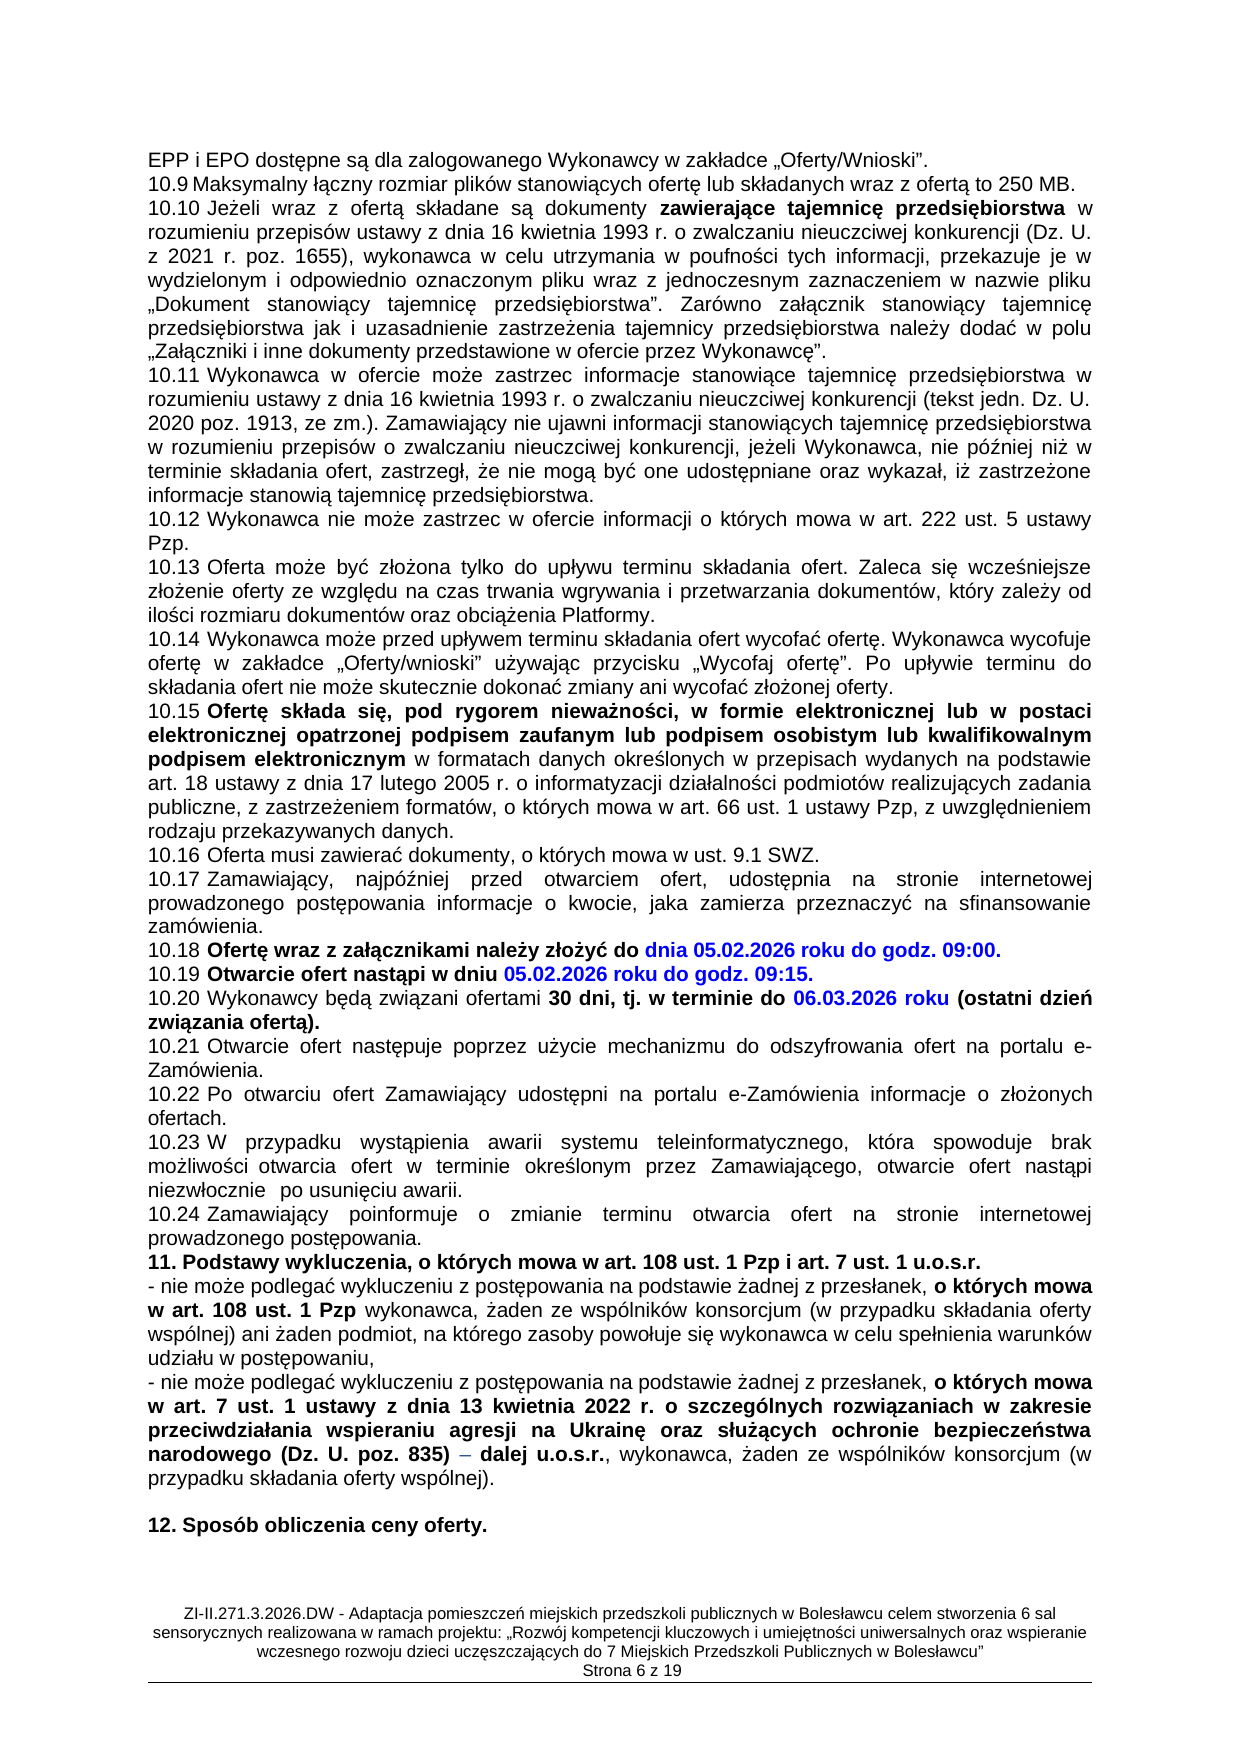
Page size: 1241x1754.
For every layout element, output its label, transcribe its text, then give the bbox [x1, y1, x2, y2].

list Zamawiający poinformuje o zmianie terminu otwarcia ofert na stronie internetowej prowadzonego postępowania. [148, 1202, 1093, 1250]
text - nie może podlegać wykluczeniu z postępowania na podstawie żadnej z przesłanek, o których mowa w art. 108 ust. 1 Pzp wykonawca, żaden ze wspólników konsorcjum (w przypadku składania oferty wspólnej) ani żaden podmiot, na którego zasoby powołuje się wykonawca w celu spełnienia warunków udziału w postępowaniu, [148, 1274, 1092, 1369]
list Wykonawca w ofercie może zastrzec informacje stanowiące tajemnicę przedsiębiorstwa w rozumieniu ustawy z dnia 16 kwietnia 1993 r. o zwalczaniu nieuczciwej konkurencji (tekst jedn. Dz. U. 2020 poz. 1913, ze zm.). Zamawiający nie ujawni informacji stanowiących tajemnicę przedsiębiorstwa w rozumieniu przepisów o zwalczaniu nieuczciwej konkurencji, jeżeli Wykonawca, nie później niż w terminie składania ofert, zastrzegł, że nie mogą być one udostępniane oraz wykazał, iż zastrzeżone informacje stanowią tajemnicę przedsiębiorstwa. [148, 363, 1093, 507]
list Otwarcie ofert nastąpi w dniu 05.02.2026 roku do godz. 09:15. [148, 962, 1093, 986]
text 11. Podstawy wykluczenia, o których mowa w art. 108 ust. 1 Pzp i art. 7 ust. 1 u.o.s.r. [148, 1250, 1092, 1274]
list Po otwarciu ofert Zamawiający udostępni na portalu e-Zamówienia informacje o złożonych ofertach. [148, 1082, 1093, 1130]
list Zamawiający, najpóźniej przed otwarciem ofert, udostępnia na stronie internetowej prowadzonego postępowania informacje o kwocie, jaka zamierza przeznaczyć na sfinansowanie zamówienia. [148, 866, 1093, 938]
list Jeżeli wraz z ofertą składane są dokumenty zawierające tajemnicę przedsiębiorstwa w rozumieniu przepisów ustawy z dnia 16 kwietnia 1993 r. o zwalczaniu nieuczciwej konkurencji (Dz. U. z 2021 r. poz. 1655), wykonawca w celu utrzymania w poufności tych informacji, przekazuje je w wydzielonym i odpowiednio oznaczonym pliku wraz z jednoczesnym zaznaczeniem w nazwie pliku „Dokument stanowiący tajemnicę przedsiębiorstwa”. Zarówno załącznik stanowiący tajemnicę przedsiębiorstwa jak i uzasadnienie zastrzeżenia tajemnicy przedsiębiorstwa należy dodać w polu „Załączniki i inne dokumenty przedstawione w ofercie przez Wykonawcę”. [148, 196, 1093, 363]
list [148, 148, 1093, 172]
list Wykonawca może przed upływem terminu składania ofert wycofać ofertę. Wykonawca wycofuje ofertę w zakładce „Oferty/wnioski” używając przycisku „Wycofaj ofertę”. Po upływie terminu do składania ofert nie może skutecznie dokonać zmiany ani wycofać złożonej oferty. [148, 627, 1093, 699]
list Maksymalny łączny rozmiar plików stanowiących ofertę lub składanych wraz z ofertą to 250 MB. [148, 172, 1093, 196]
list Oferta musi zawierać dokumenty, o których mowa w ust. 9.1 SWZ. [148, 842, 1093, 866]
list Oferta może być złożona tylko do upływu terminu składania ofert. Zaleca się wcześniejsze złożenie oferty ze względu na czas trwania wgrywania i przetwarzania dokumentów, który zależy od ilości rozmiaru dokumentów oraz obciążenia Platformy. [148, 555, 1093, 627]
list W przypadku wystąpienia awarii systemu teleinformatycznego, która spowoduje brak możliwości otwarcia ofert w terminie określonym przez Zamawiającego, otwarcie ofert nastąpi niezwłocznie po usunięciu awarii. [148, 1130, 1093, 1202]
list Wykonawca nie może zastrzec w ofercie informacji o których mowa w art. 222 ust. 5 ustawy Pzp. [148, 507, 1093, 555]
subtitle - nie może podlegać wykluczeniu z postępowania na podstawie żadnej z przesłanek, o których mowa w art. 7 ust. 1 ustawy z dnia 13 kwietnia 2022 r. o szczególnych rozwiązaniach w zakresie przeciwdziałania wspieraniu agresji na Ukrainę oraz służących ochronie bezpieczeństwa narodowego (Dz. U. poz. 835) – dalej u.o.s.r., wykonawca, żaden ze wspólników konsorcjum (w przypadku składania oferty wspólnej). [148, 1369, 1092, 1489]
list Otwarcie ofert następuje poprzez użycie mechanizmu do odszyfrowania ofert na portalu e-Zamówienia. [148, 1034, 1093, 1082]
list Ofertę wraz z załącznikami należy złożyć do dnia 05.02.2026 roku do godz. 09:00. [148, 938, 1093, 962]
text 12. Sposób obliczenia ceny oferty. [148, 1513, 1092, 1537]
list Wykonawcy będą związani ofertami 30 dni, tj. w terminie do 06.03.2026 roku (ostatni dzień związania ofertą). [148, 986, 1093, 1034]
list Ofertę składa się, pod rygorem nieważności, w formie elektronicznej lub w postaci elektronicznej opatrzonej podpisem zaufanym lub podpisem osobistym lub kwalifikowalnym podpisem elektronicznym w formatach danych określonych w przepisach wydanych na podstawie art. 18 ustawy z dnia 17 lutego 2005 r. o informatyzacji działalności podmiotów realizujących zadania publiczne, z zastrzeżeniem formatów, o których mowa w art. 66 ust. 1 ustawy Pzp, z uwzględnieniem rodzaju przekazywanych danych. [148, 699, 1093, 842]
